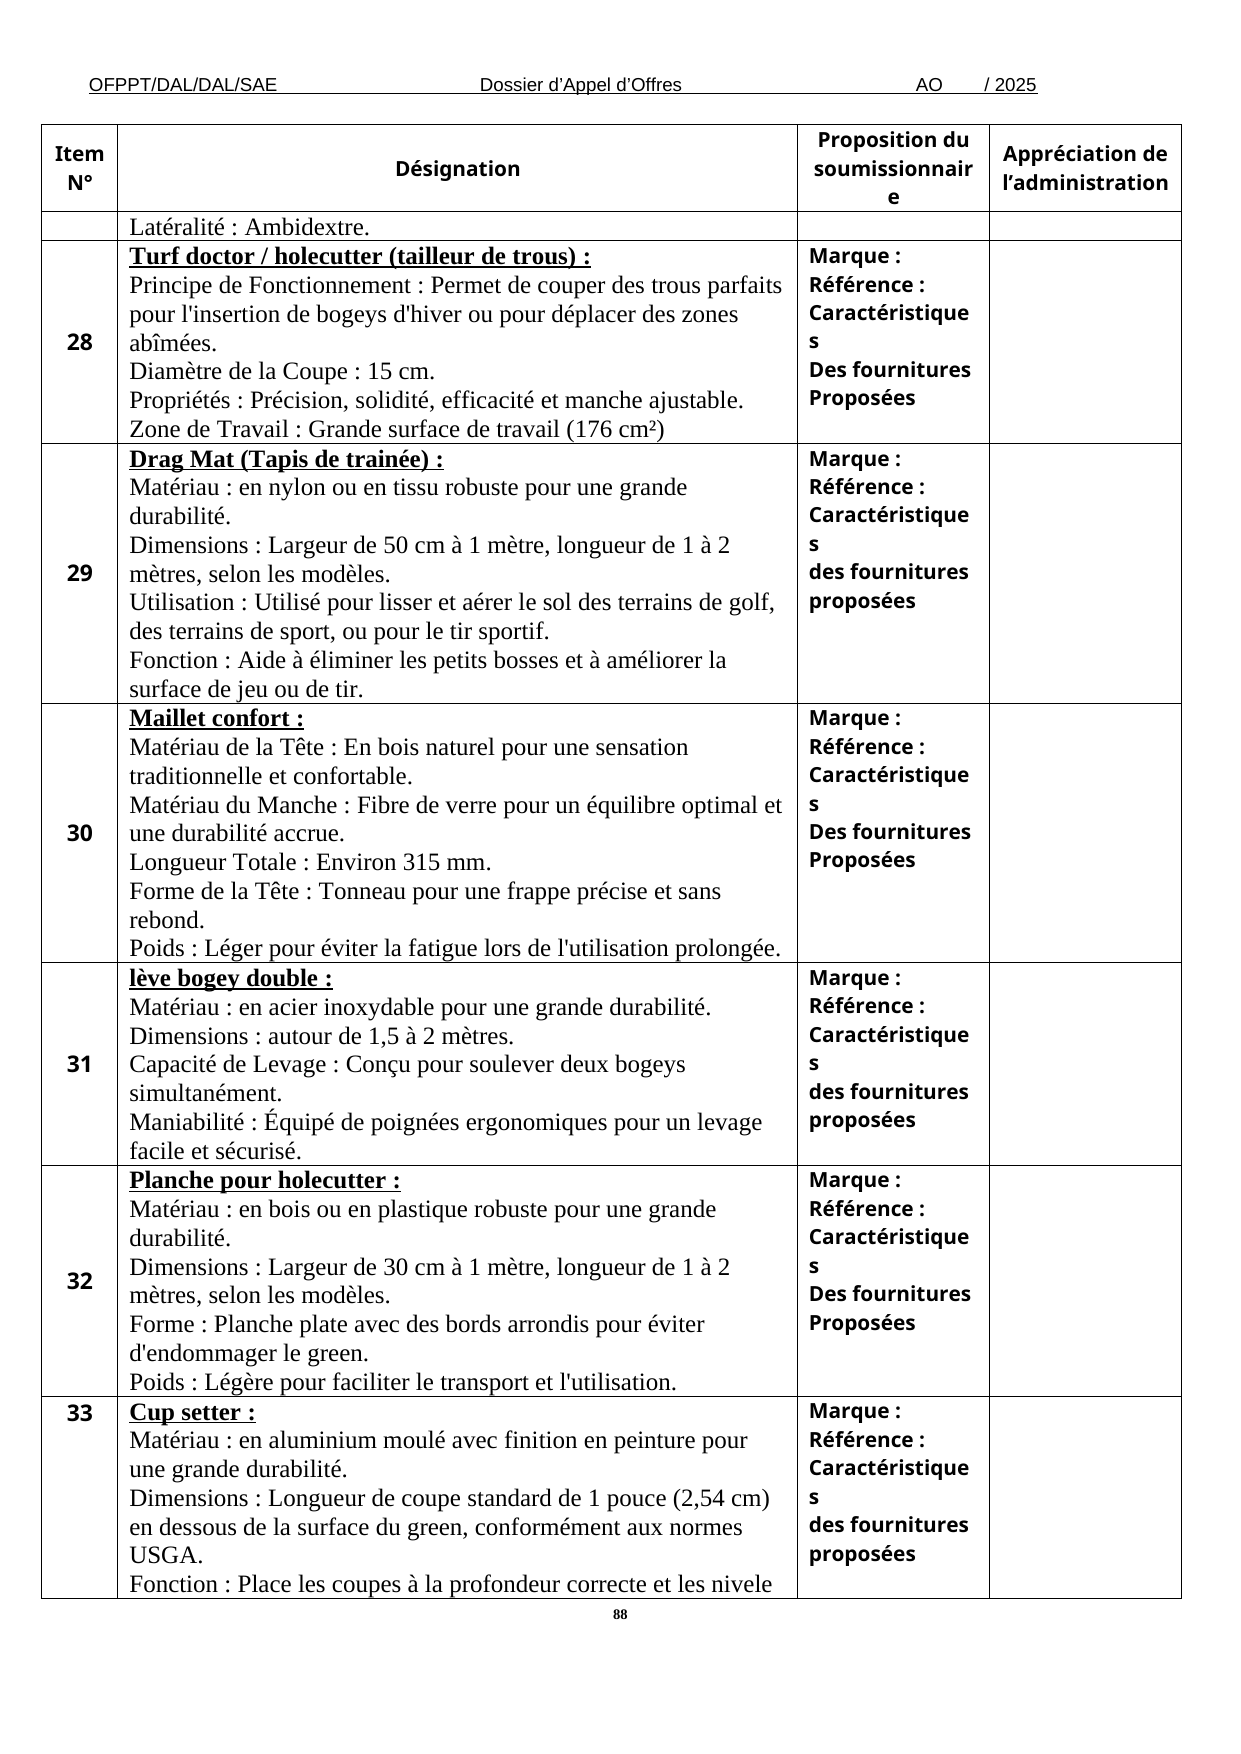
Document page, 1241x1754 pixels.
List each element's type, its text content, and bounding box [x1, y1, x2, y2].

table_cell Marque : Référence : Caractéristiques Des fournitures Proposées [798, 704, 989, 962]
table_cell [118, 1397, 797, 1598]
table_cell 33 [42, 1397, 117, 1598]
table_header Item N° [42, 125, 117, 211]
table_cell [990, 1397, 1181, 1598]
table_cell [990, 704, 1181, 962]
table_cell 31 [42, 963, 117, 1164]
table_cell [990, 212, 1181, 240]
table_cell 27 [42, 212, 117, 240]
table_cell Turf doctor / holecutter (tailleur de trous) : Principe de Fonctionnement : Permet de couper des trous parfaits pour l'insertion de bogeys d'hiver ou pour déplacer des zones abîmées. Diamètre de la Coupe : 15 cm. Propriétés : Précision, solidité, efficacité et manche ajustable. Zone de Travail : Grande surface de travail (176 cm²) [118, 241, 797, 443]
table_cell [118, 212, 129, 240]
table_cell 32 [42, 1166, 117, 1396]
table_header Appréciation de l’administration [990, 125, 1181, 211]
table_cell 30 [42, 704, 117, 962]
table_cell lève bogey double : Matériau : en acier inoxydable pour une grande durabilité. Dimensions : autour de 1,5 à 2 mètres. Capacité de Levage : Conçu pour soulever deux bogeys simultanément. Maniabilité : Équipé de poignées ergonomiques pour un levage facile et sécurisé. [118, 963, 797, 1164]
table_header Proposition du soumissionnaire [798, 125, 989, 211]
table_cell Marque : Référence : Caractéristiques Des fournitures Proposées [798, 241, 989, 443]
table_cell [990, 1166, 1181, 1396]
table_cell Marque : Référence : Caractéristiques Des fournitures Proposées [798, 1166, 989, 1396]
table_cell Planche pour holecutter : Matériau : en bois ou en plastique robuste pour une grande durabilité. Dimensions : Largeur de 30 cm à 1 mètre, longueur de 1 à 2 mètres, selon les modèles. Forme : Planche plate avec des bords arrondis pour éviter d'endommager le green. Poids : Légère pour faciliter le transport et l'utilisation. [118, 1166, 797, 1396]
table_cell Marque : Référence : Caractéristiques des fournitures proposées [798, 963, 989, 1164]
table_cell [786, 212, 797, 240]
table_cell Maillet confort : Matériau de la Tête : En bois naturel pour une sensation traditionnelle et confortable. Matériau du Manche : Fibre de verre pour un équilibre optimal et une durabilité accrue. Longueur Totale : Environ 315 mm. Forme de la Tête : Tonneau pour une frappe précise et sans rebond. Poids : Léger pour éviter la fatigue lors de l'utilisation prolongée. [118, 704, 797, 962]
table_header Désignation [118, 125, 797, 211]
table_cell 28 [42, 241, 117, 443]
table_cell Drag Mat (Tapis de trainée) : Matériau : en nylon ou en tissu robuste pour une grande durabilité. Dimensions : Largeur de 50 cm à 1 mètre, longueur de 1 à 2 mètres, selon les modèles. Utilisation : Utilisé pour lisser et aérer le sol des terrains de golf, des terrains de sport, ou pour le tir sportif. Fonction : Aide à éliminer les petits bosses et à améliorer la surface de jeu ou de tir. [118, 444, 797, 702]
table_cell [990, 963, 1181, 1164]
table_cell Marque : Référence : Caractéristiques des fournitures proposées [798, 444, 989, 702]
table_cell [798, 212, 989, 240]
table_cell [990, 444, 1181, 702]
table_cell 29 [42, 444, 117, 702]
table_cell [798, 1397, 989, 1598]
table_cell [990, 241, 1181, 443]
